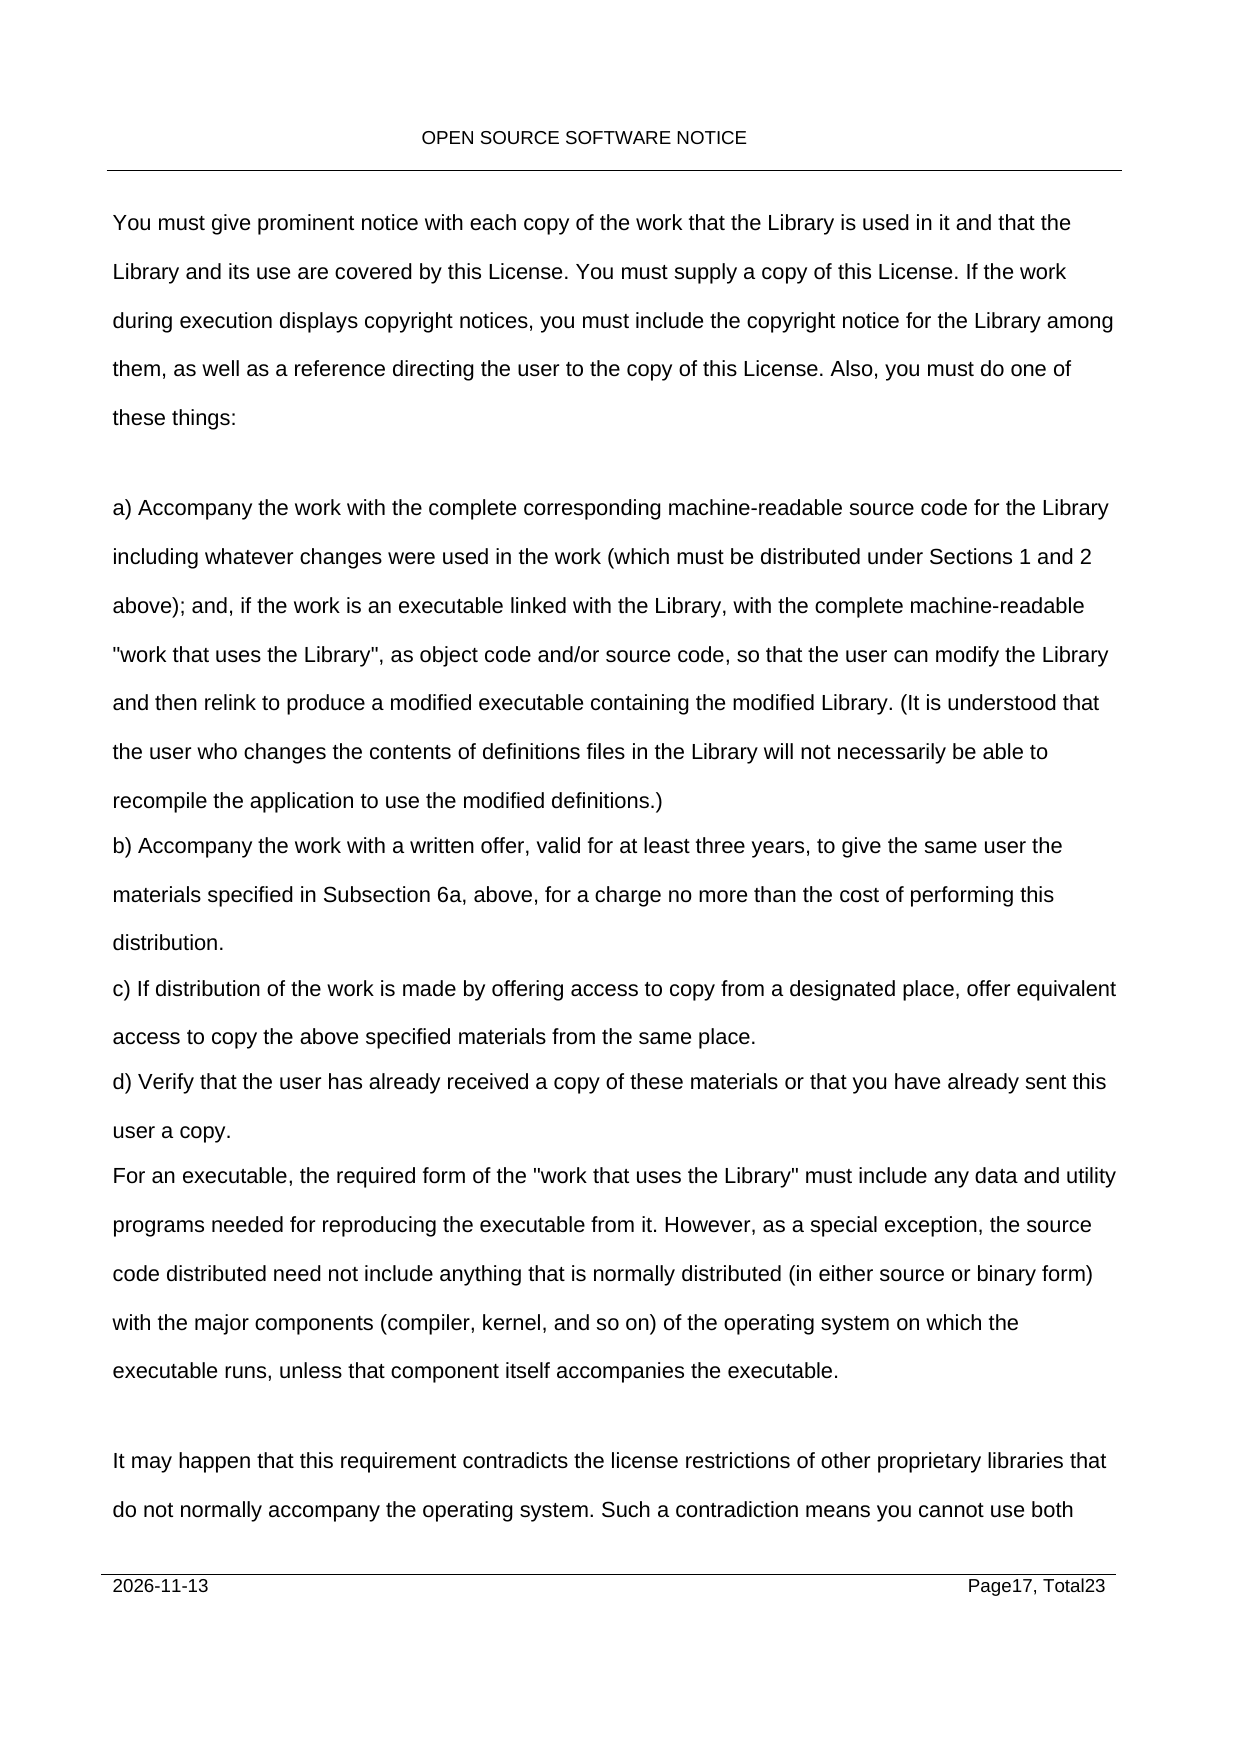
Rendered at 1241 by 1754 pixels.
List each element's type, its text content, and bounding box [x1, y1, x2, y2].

text c) If distribution of the work is made by offering access to copy from a designated place, offer equivalent access to copy the above specified materials from the same place. [112, 972, 1128, 1053]
text a) Accompany the work with the complete corresponding machine-readable source code for the Library including whatever changes were used in the work (which must be distributed under Sections 1 and 2 above); and, if the work is an executable linked with the Library, with the complete machine-readable "work that uses the Library", as object code and/or source code, so that the user can modify the Library and then relink to produce a modified executable containing the modified Library. (It is understood that the user who changes the contents of definitions files in the Library will not necessarily be able to recompile the application to use the modified definitions.) [112, 492, 1128, 817]
text You must give prominent notice with each copy of the work that the Library is used in it and that the Library and its use are covered by this License. You must supply a copy of this License. If the work during execution displays copyright notices, you must include the copyright notice for the Library among them, as well as a reference directing the user to the copy of this License. Also, you must do one of these things: [112, 206, 1128, 434]
text b) Accompany the work with a written offer, valid for at least three years, to give the same user the materials specified in Subsection 6a, above, for a charge no more than the cost of performing this distribution. [112, 829, 1128, 959]
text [112, 1445, 1128, 1526]
text For an executable, the required form of the "work that uses the Library" must include any data and utility programs needed for reproducing the executable from it. However, as a special exception, the source code distributed need not include anything that is normally distributed (in either source or binary form) with the major components (compiler, kernel, and so on) of the operating system on which the executable runs, unless that component itself accompanies the executable. [112, 1159, 1128, 1387]
text d) Verify that the user has already received a copy of these materials or that you have already sent this user a copy. [112, 1066, 1128, 1147]
